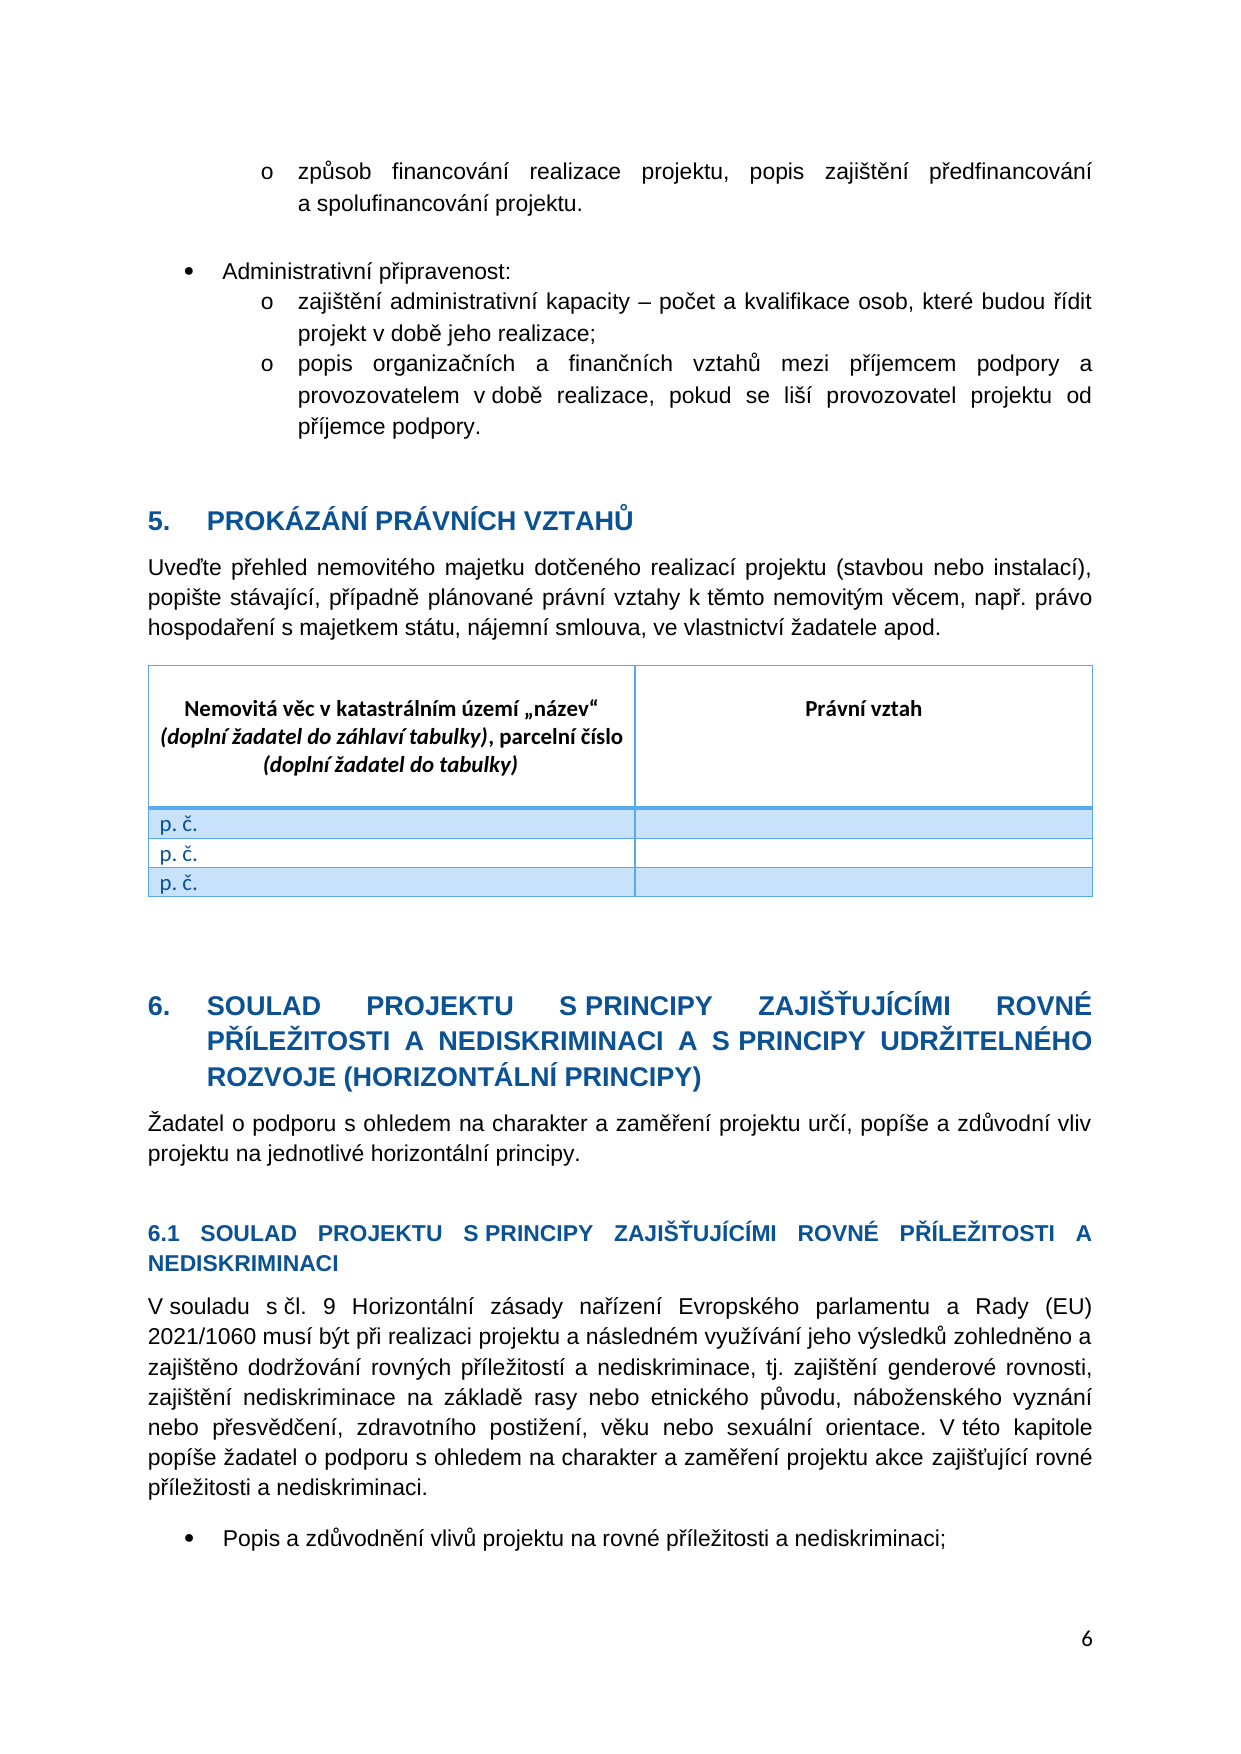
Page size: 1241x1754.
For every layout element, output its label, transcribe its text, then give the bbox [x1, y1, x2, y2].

subtitle soulad projektu s principy zajišťujícími rovné příležitosti a nediskriminaci a s principy udržitelného Rozvoje (horizontální principy) [148, 989, 1093, 1093]
table_cell [636, 839, 1092, 867]
list popis organizačních a finančních vztahů mezi příjemcem podpory a provozovatelem v době realizace, pokud se liší provozovatel projektu od příjemce podpory. [260, 350, 1093, 439]
list Popis a zdůvodnění vlivů projektu na rovné příležitosti a nediskriminaci; [185, 1525, 1093, 1552]
text Žadatel o podporu s ohledem na charakter a zaměření projektu určí, popíše a zdůvodní vliv projektu na jednotlivé horizontální principy. [148, 1110, 1093, 1166]
list zajištění administrativní kapacity – počet a kvalifikace osob, které budou řídit projekt v době jeho realizace; [260, 288, 1093, 346]
list Administrativní připravenost: [185, 258, 1093, 284]
table_cell [636, 810, 1092, 838]
subtitle 6.1 Soulad projektu s principy zajišťujícími rovné příležitosti a nediskriminaci [148, 1220, 1093, 1277]
table_cell p. č. [149, 839, 634, 867]
subtitle prokázání právních vztahů [148, 505, 1093, 537]
table_header Právní vztah [636, 666, 1092, 806]
text Uveďte přehled nemovitého majetku dotčeného realizací projektu (stavbou nebo instalací), popište stávající, případně plánované právní vztahy k těmto nemovitým věcem, např. právo hospodaření s majetkem státu, nájemní smlouva, ve vlastnictví žadatele apod. [148, 554, 1093, 641]
table_cell p. č. [149, 868, 634, 896]
table_header Nemovitá věc v katastrálním území „název“ (doplní žadatel do záhlaví tabulky), parcelní číslo (doplní žadatel do tabulky) [149, 666, 634, 806]
table_cell p. č. [149, 810, 634, 838]
list způsob financování realizace projektu, popis zajištění předfinancování a spolufinancování projektu. [260, 158, 1093, 216]
text V souladu s čl. 9 Horizontální zásady nařízení Evropského parlamentu a Rady (EU) 2021/1060 musí být při realizaci projektu a následném využívání jeho výsledků zohledněno a zajištěno dodržování rovných příležitostí a nediskriminace, tj. zajištění genderové rovnosti, zajištění nediskriminace na základě rasy nebo etnického původu, náboženského vyznání nebo přesvědčení, zdravotního postižení, věku nebo sexuální orientace. V této kapitole popíše žadatel o podporu s ohledem na charakter a zaměření projektu akce zajišťující rovné příležitosti a nediskriminaci. [148, 1293, 1093, 1501]
table_cell [636, 868, 1092, 896]
